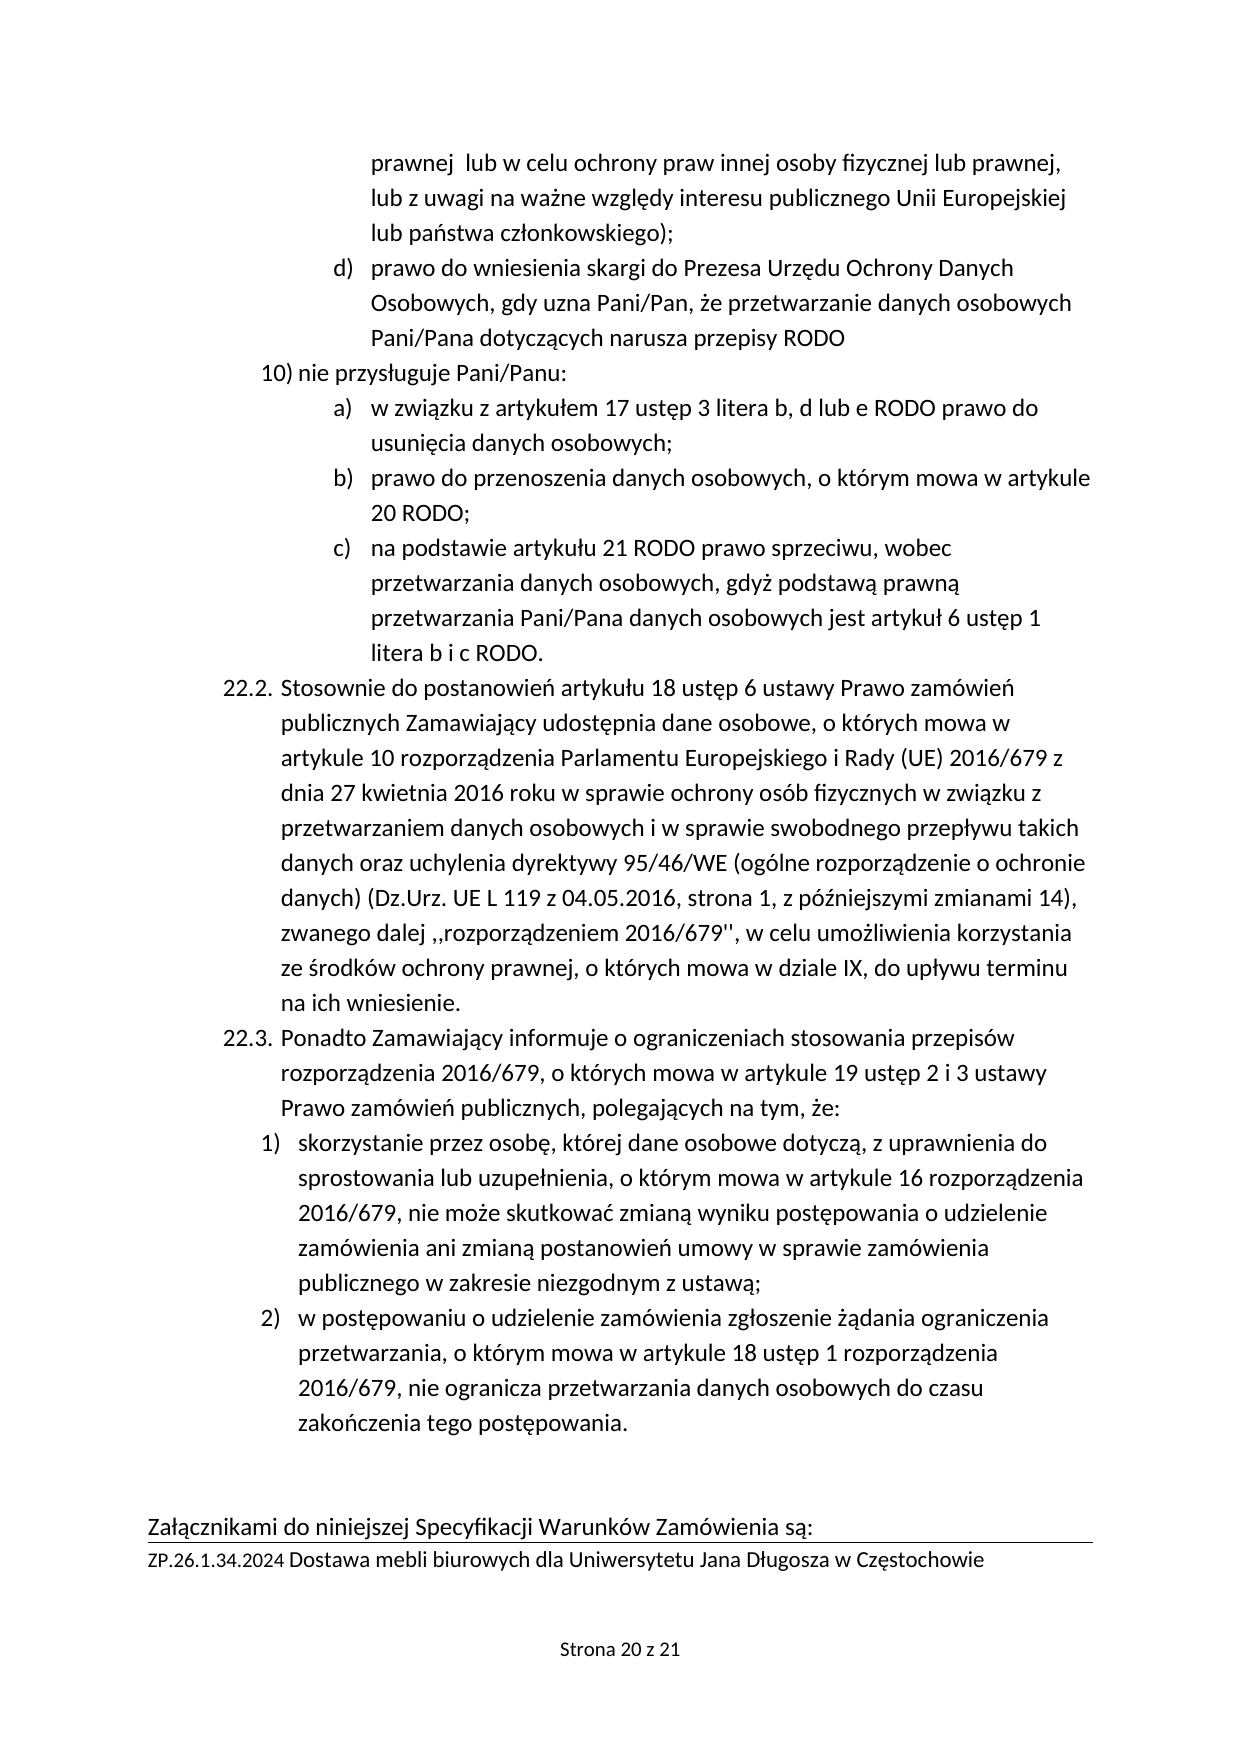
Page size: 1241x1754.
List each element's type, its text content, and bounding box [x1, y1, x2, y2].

list Ponadto Zamawiający informuje o ograniczeniach stosowania przepisów rozporządzenia 2016/679, o których mowa w artykule 19 ustęp 2 i 3 ustawy Prawo zamówień publicznych, polegających na tym, że: [223, 1023, 1093, 1123]
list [333, 148, 1093, 248]
list prawo do przenoszenia danych osobowych, o którym mowa w artykule 20 RODO; [333, 463, 1093, 528]
text Załącznikami do niniejszej Specyfikacji Warunków Zamówienia są: [148, 1511, 1093, 1541]
list skorzystanie przez osobę, której dane osobowe dotyczą, z uprawnienia do sprostowania lub uzupełnienia, o którym mowa w artykule 16 rozporządzenia 2016/679, nie może skutkować zmianą wyniku postępowania o udzielenie zamówienia ani zmianą postanowień umowy w sprawie zamówienia publicznego w zakresie niezgodnym z ustawą; [260, 1128, 1093, 1298]
list w postępowaniu o udzielenie zamówienia zgłoszenie żądania ograniczenia przetwarzania, o którym mowa w artykule 18 ustęp 1 rozporządzenia 2016/679, nie ogranicza przetwarzania danych osobowych do czasu zakończenia tego postępowania. [260, 1303, 1093, 1438]
list Stosownie do postanowień artykułu 18 ustęp 6 ustawy Prawo zamówień publicznych Zamawiający udostępnia dane osobowe, o których mowa w artykule 10 rozporządzenia Parlamentu Europejskiego i Rady (UE) 2016/679 z dnia 27 kwietnia 2016 roku w sprawie ochrony osób fizycznych w związku z przetwarzaniem danych osobowych i w sprawie swobodnego przepływu takich danych oraz uchylenia dyrektywy 95/46/WE (ogólne rozporządzenie o ochronie danych) (Dz.Urz. UE L 119 z 04.05.2016, strona 1, z późniejszymi zmianami 14), zwanego dalej ,,rozporządzeniem 2016/679'', w celu umożliwienia korzystania ze środków ochrony prawnej, o których mowa w dziale IX, do upływu terminu na ich wniesienie. [223, 673, 1093, 1018]
list nie przysługuje Pani/Panu: [260, 358, 1093, 388]
list na podstawie artykułu 21 RODO prawo sprzeciwu, wobec przetwarzania danych osobowych, gdyż podstawą prawną przetwarzania Pani/Pana danych osobowych jest artykuł 6 ustęp 1 litera b i c RODO. [333, 533, 1093, 668]
list prawo do wniesienia skargi do Prezesa Urzędu Ochrony Danych Osobowych, gdy uzna Pani/Pan, że przetwarzanie danych osobowych Pani/Pana dotyczących narusza przepisy RODO [333, 253, 1093, 353]
list w związku z artykułem 17 ustęp 3 litera b, d lub e RODO prawo do usunięcia danych osobowych; [333, 393, 1093, 458]
